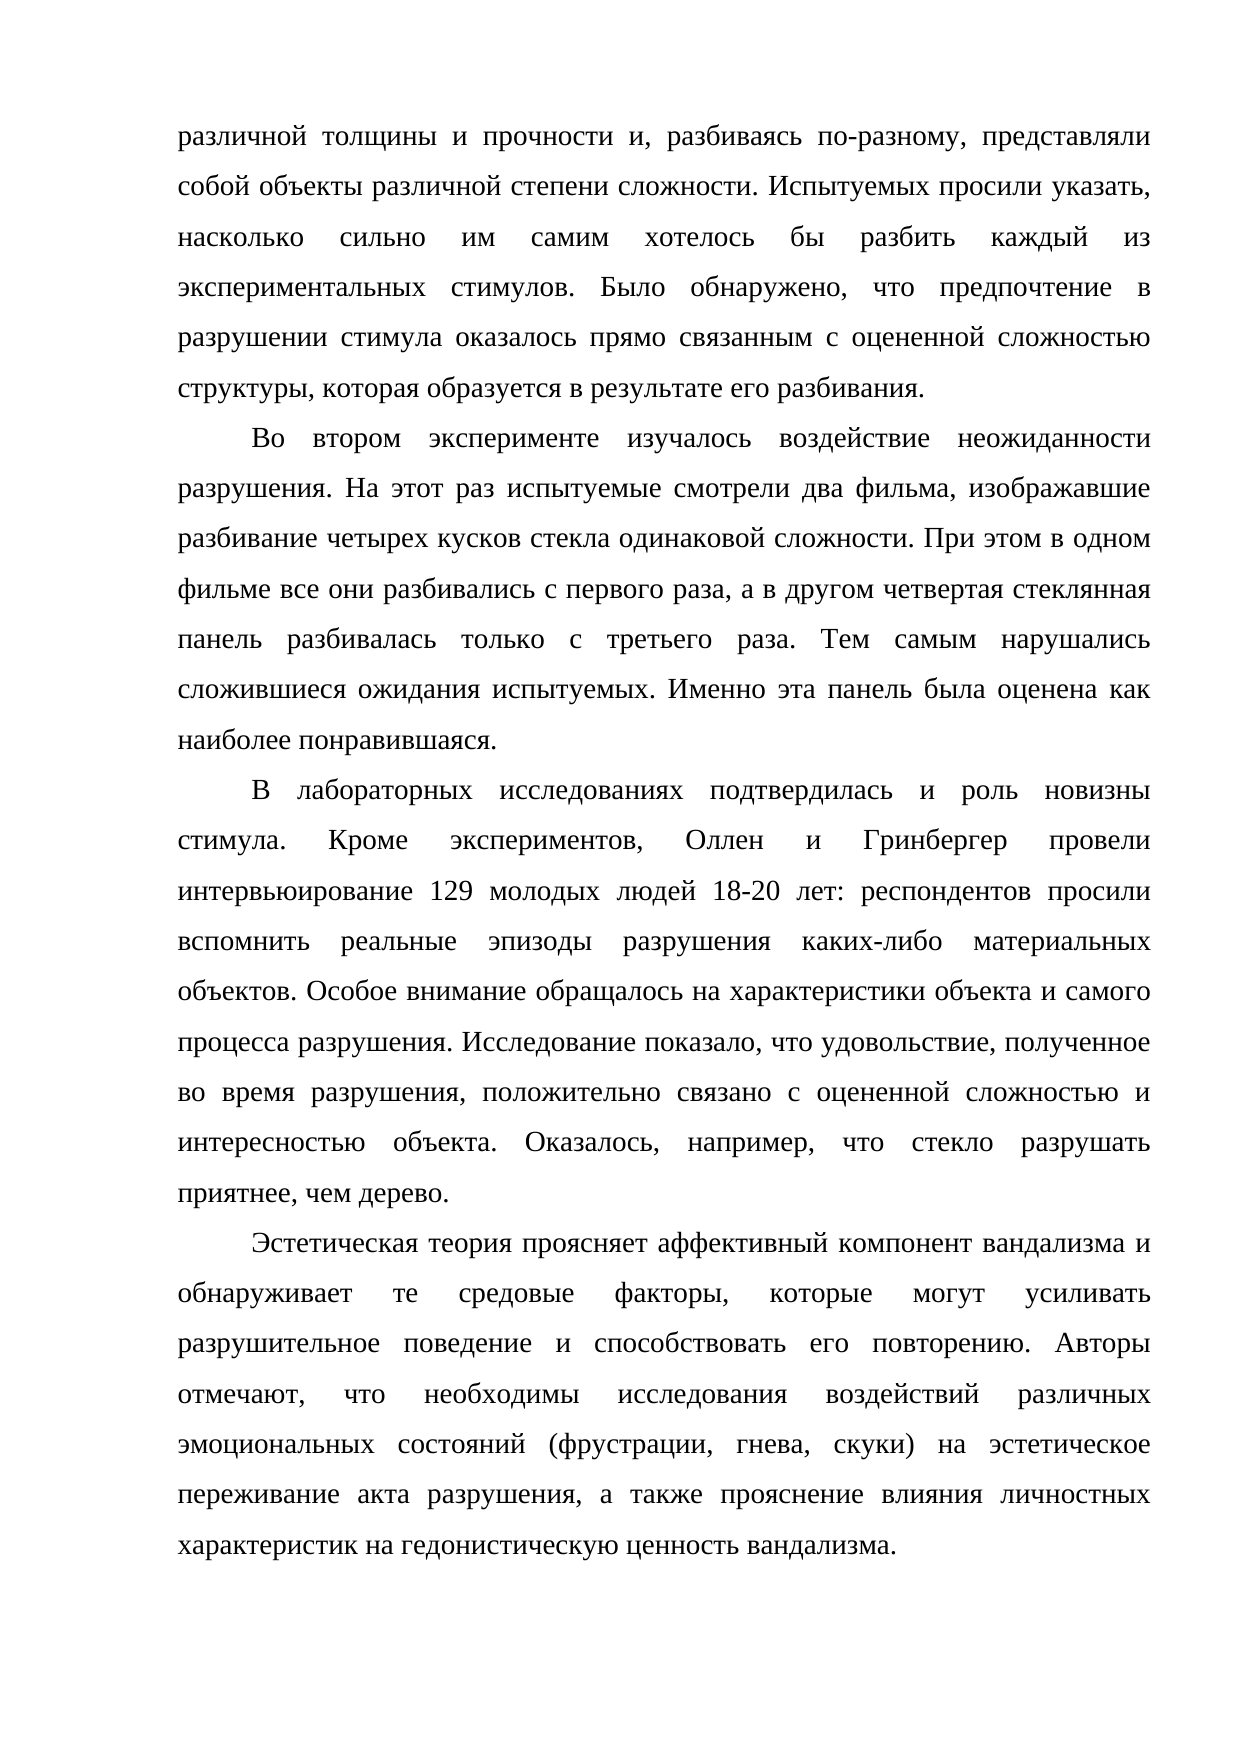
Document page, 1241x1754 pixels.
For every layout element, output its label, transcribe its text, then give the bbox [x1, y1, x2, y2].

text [177, 118, 1152, 403]
text В лабораторных исследованиях подтвердилась и роль новизны стимула. Кроме экспериментов, Оллен и Гринбергер провели интервьюирование 129 молодых людей 18-20 лет: респондентов просили вспомнить реальные эпизоды разрушения каких-либо материальных объектов. Особое внимание обращалось на характеристики объекта и самого процесса разрушения. Исследование показало, что удовольствие, полученное во время разрушения, положительно связано с оцененной сложностью и интересностью объекта. Оказалось, например, что стекло разрушать приятнее, чем дерево. [177, 772, 1152, 1208]
text Во втором эксперименте изучалось воздействие неожиданности разрушения. На этот раз испытуемые смотрели два фильма, изображавшие разбивание четырех кусков стекла одинаковой сложности. При этом в одном фильме все они разбивались с первого раза, а в другом четвертая стеклянная панель разбивалась только с третьего раза. Тем самым нарушались сложившиеся ожидания испытуемых. Именно эта панель была оценена как наиболее понравившаяся. [177, 420, 1152, 755]
text Эстетическая теория проясняет аффективный компонент вандализма и обнаруживает те средовые факторы, которые могут усиливать разрушительное поведение и способствовать его повторению. Авторы отмечают, что необходимы исследования воздействий различных эмоциональных состояний (фрустрации, гнева, скуки) на эстетическое переживание акта разрушения, а также прояснение влияния личностных характеристик на гедонистическую ценность вандализма. [177, 1225, 1152, 1560]
